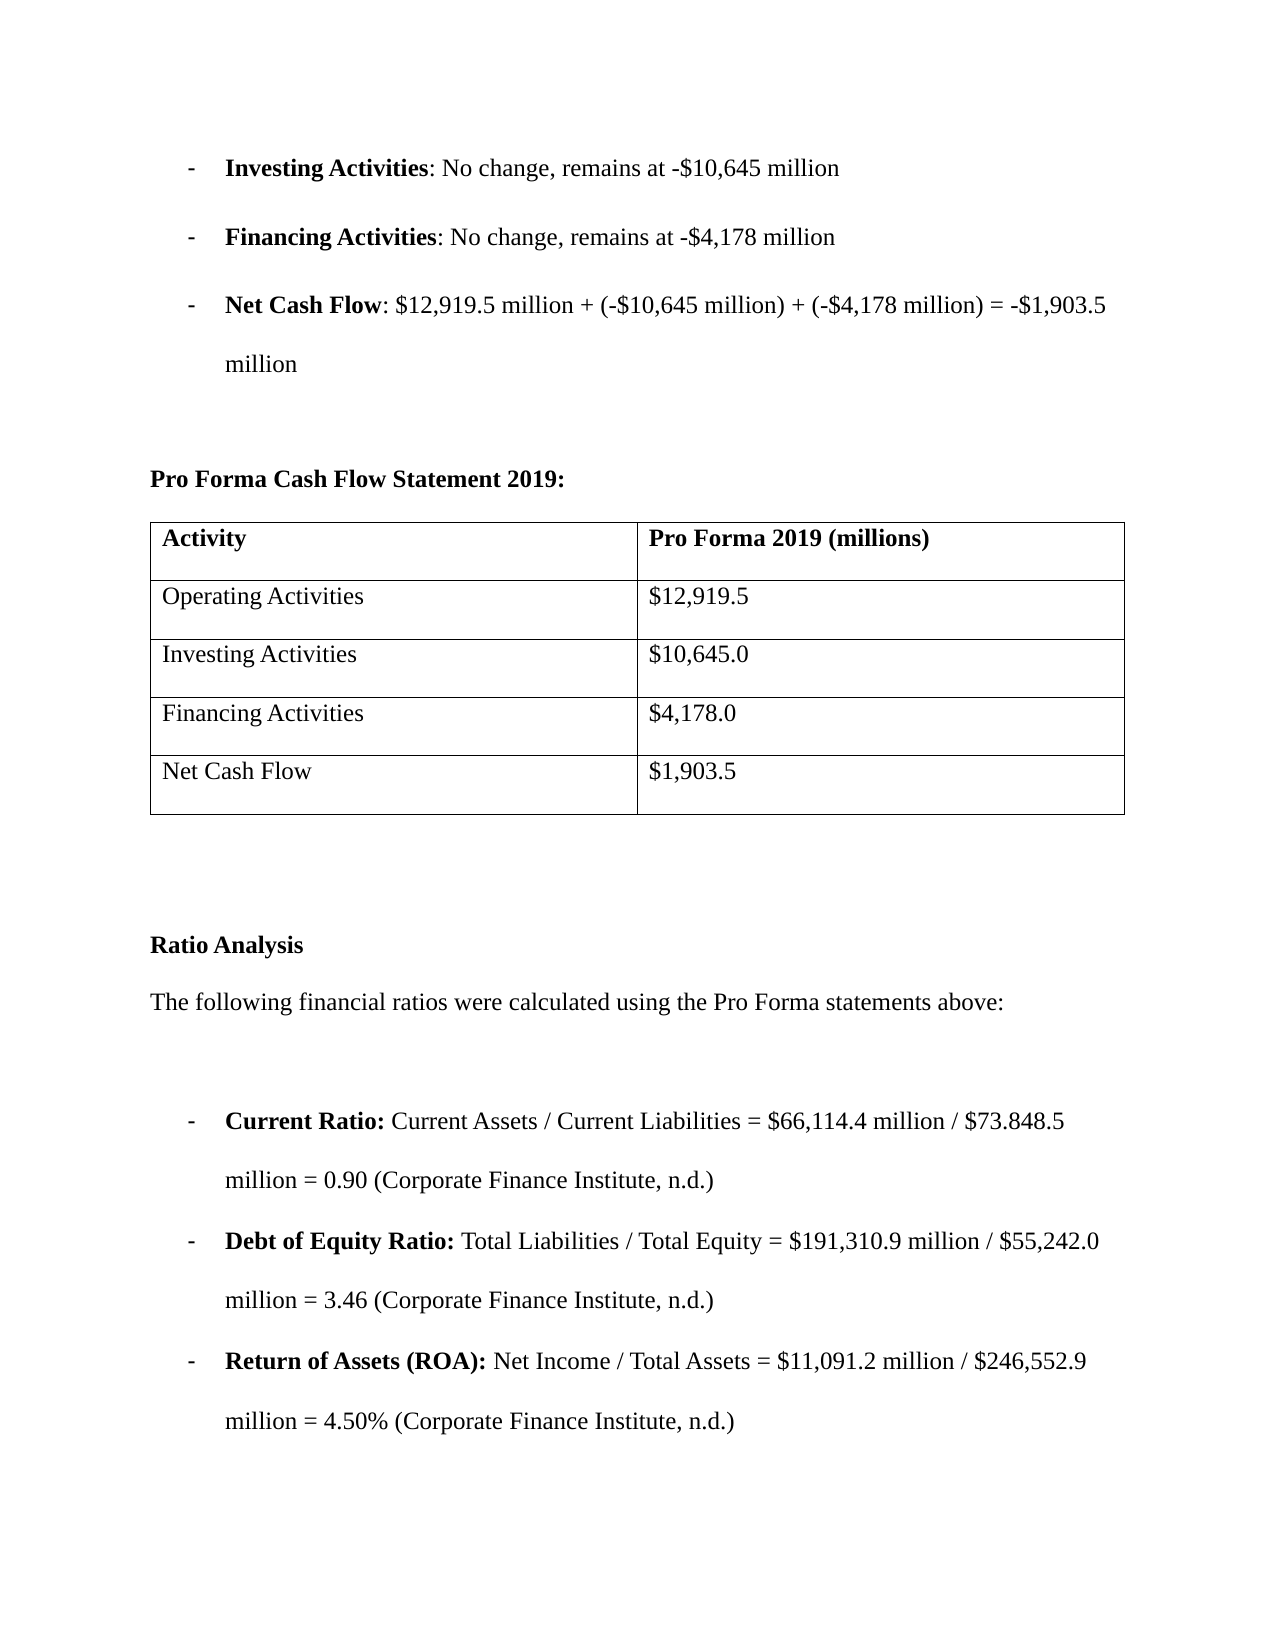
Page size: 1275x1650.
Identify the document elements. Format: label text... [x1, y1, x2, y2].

table_cell $10,645.0 [638, 640, 1124, 697]
table_cell Investing Activities [151, 640, 637, 697]
list Debt of Equity Ratio: Total Liabilities / Total Equity = $191,310.9 million / $55,242.0 million = 3.46 (Corporate Finance Institute, n.d.) [187, 1223, 1125, 1314]
list Current Ratio: Current Assets / Current Liabilities = $66,114.4 million / $73.848.5 million = 0.90 (Corporate Finance Institute, n.d.) [187, 1102, 1125, 1194]
table_cell $12,919.5 [638, 581, 1124, 638]
text Ratio Analysis [150, 930, 1125, 958]
table_cell $4,178.0 [638, 698, 1124, 755]
text The following financial ratios were calculated using the Pro Forma statements above: [150, 987, 1125, 1016]
table_cell Net Cash Flow [151, 756, 637, 814]
table_cell Operating Activities [151, 581, 637, 638]
table_header Pro Forma 2019 (millions) [638, 523, 1124, 580]
list Net Cash Flow: $12,919.5 million + (-$10,645 million) + (-$4,178 million) = -$1,903.5 million [187, 286, 1125, 378]
table_cell $1,903.5 [638, 756, 1124, 814]
list Investing Activities: No change, remains at -$10,645 million [187, 150, 1125, 184]
table_header Activity [151, 523, 637, 580]
text Pro Forma Cash Flow Statement 2019: [150, 464, 1125, 493]
list Return of Assets (ROA): Net Income / Total Assets = $11,091.2 million / $246,552.9 million = 4.50% (Corporate Finance Institute, n.d.) [187, 1343, 1125, 1434]
list Financing Activities: No change, remains at -$4,178 million [187, 218, 1125, 252]
table_cell Financing Activities [151, 698, 637, 755]
